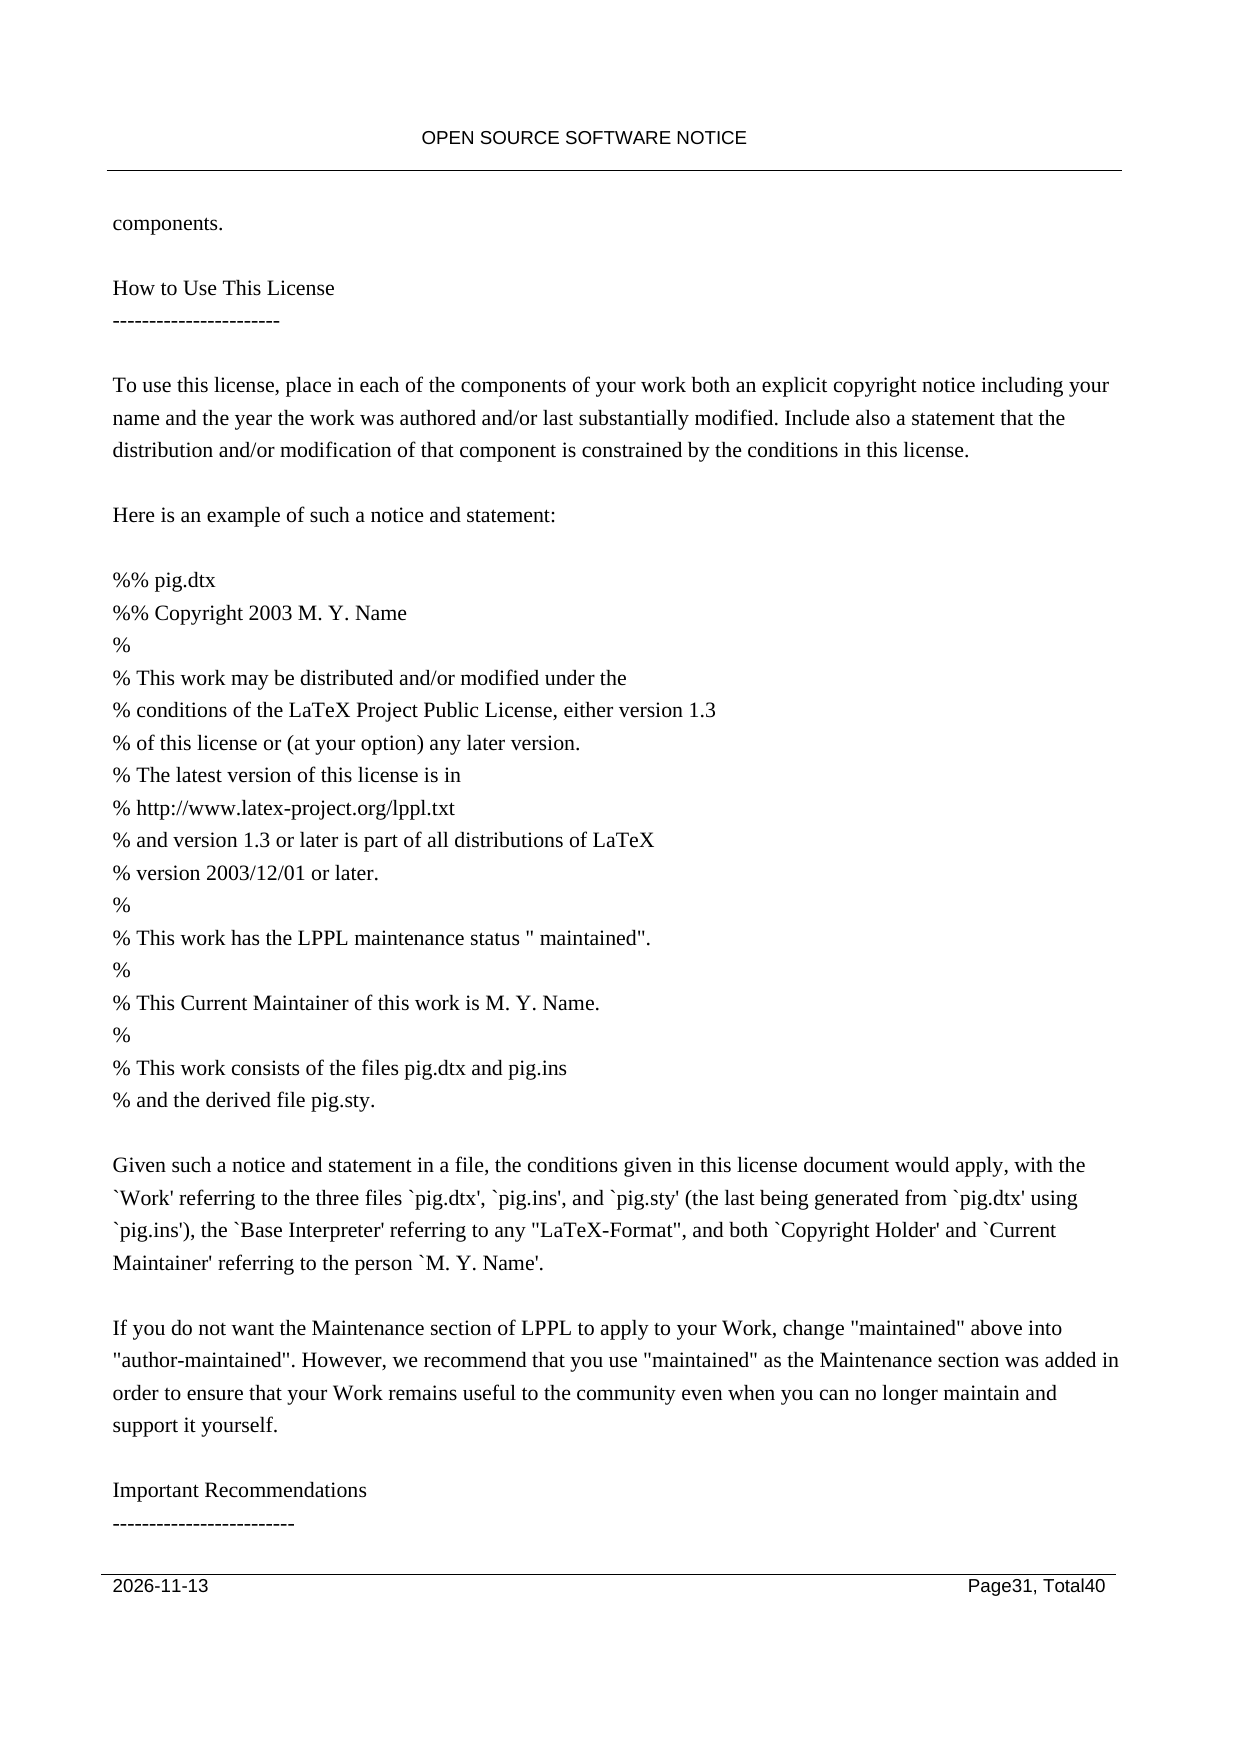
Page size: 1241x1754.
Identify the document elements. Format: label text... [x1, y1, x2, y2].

text % The latest version of this license is in [112, 759, 1128, 791]
text Here is an example of such a notice and statement: [112, 499, 1128, 531]
text How to Use This License [112, 271, 1128, 304]
text To use this license, place in each of the components of your work both an explicit copyright notice including your name and the year the work was authored and/or last substantially modified. Include also a statement that the distribution and/or modification of that component is constrained by the conditions in this license. [112, 369, 1128, 466]
text % http://www.latex-project.org/lppl.txt [112, 791, 1128, 824]
text % [112, 1019, 1128, 1051]
text %% Copyright 2003 M. Y. Name [112, 596, 1128, 629]
text Important Recommendations [112, 1474, 1128, 1506]
text ------------------------- [112, 1506, 1128, 1539]
text % version 2003/12/01 or later. [112, 856, 1128, 889]
text If you do not want the Maintenance section of LPPL to apply to your Work, change "maintained" above into "author-maintained". However, we recommend that you use "maintained" as the Maintenance section was added in order to ensure that your Work remains useful to the community even when you can no longer maintain and support it yourself. [112, 1311, 1128, 1441]
text % [112, 889, 1128, 921]
text % and the derived file pig.sty. [112, 1084, 1128, 1116]
text % [112, 954, 1128, 986]
text ----------------------- [112, 304, 1128, 336]
text % and version 1.3 or later is part of all distributions of LaTeX [112, 824, 1128, 856]
text % This work may be distributed and/or modified under the [112, 661, 1128, 694]
text % This Current Maintainer of this work is M. Y. Name. [112, 986, 1128, 1019]
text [112, 206, 1128, 239]
text % This work consists of the files pig.dtx and pig.ins [112, 1051, 1128, 1084]
text % of this license or (at your option) any later version. [112, 726, 1128, 759]
text % This work has the LPPL maintenance status " maintained". [112, 921, 1128, 954]
text % [112, 629, 1128, 661]
text %% pig.dtx [112, 564, 1128, 596]
text Given such a notice and statement in a file, the conditions given in this license document would apply, with the `Work' referring to the three files `pig.dtx', `pig.ins', and `pig.sty' (the last being generated from `pig.dtx' using `pig.ins'), the `Base Interpreter' referring to any "LaTeX-Format", and both `Copyright Holder' and `Current Maintainer' referring to the person `M. Y. Name'. [112, 1149, 1128, 1279]
text % conditions of the LaTeX Project Public License, either version 1.3 [112, 694, 1128, 726]
